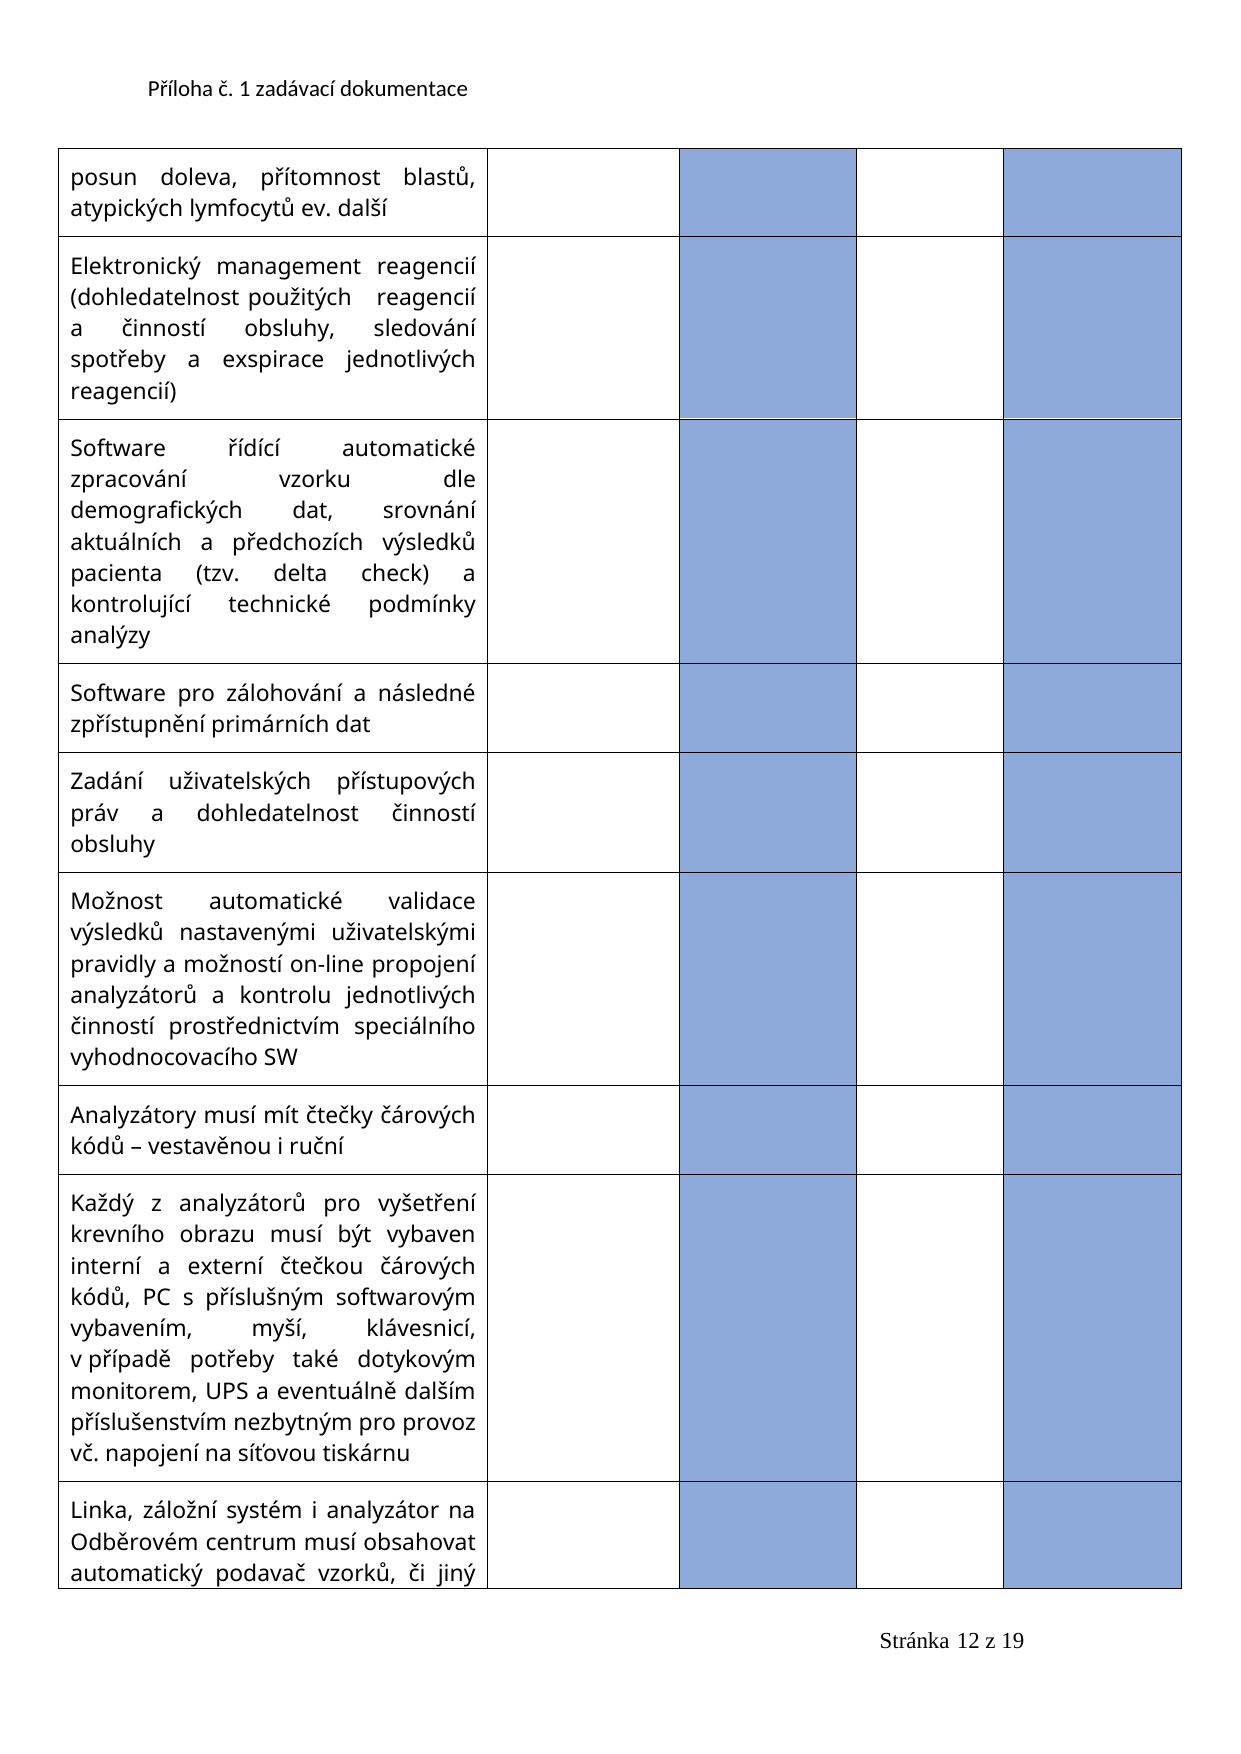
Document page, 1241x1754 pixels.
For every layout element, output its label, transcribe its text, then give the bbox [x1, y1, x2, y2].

table_cell [680, 1175, 856, 1481]
table_cell Zadání uživatelských přístupových práv a dohledatelnost činností obsluhy [59, 753, 487, 872]
table_cell [857, 873, 1003, 1085]
table_cell [1004, 149, 1181, 236]
table_cell [680, 753, 856, 872]
table_cell [488, 237, 679, 418]
table_cell [1004, 1482, 1181, 1588]
table_cell [488, 149, 679, 236]
table_cell [488, 1482, 679, 1588]
table_cell [680, 1086, 856, 1174]
table_cell [680, 420, 856, 663]
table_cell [59, 149, 487, 236]
table_cell Software řídící automatické zpracování vzorku dle demografických dat, srovnání aktuálních a předchozích výsledků pacienta (tzv. delta check) a kontrolující technické podmínky analýzy [59, 420, 487, 663]
table_cell [488, 753, 679, 872]
table_cell [680, 873, 856, 1085]
table_cell [857, 420, 1003, 663]
table_cell [488, 420, 679, 663]
table_cell [488, 1175, 679, 1481]
table_cell [857, 753, 1003, 872]
table_cell [857, 1086, 1003, 1174]
table_cell [488, 664, 679, 752]
table_cell Elektronický management reagencií (dohledatelnost použitých reagencií a činností obsluhy, sledování spotřeby a exspirace jednotlivých reagencií) [59, 237, 487, 418]
table_cell [857, 1482, 1003, 1588]
table_cell [680, 237, 856, 418]
table_cell [857, 149, 1003, 236]
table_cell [59, 1482, 487, 1588]
table_cell [857, 1175, 1003, 1481]
table_cell [1004, 753, 1181, 872]
table_cell [680, 1482, 856, 1588]
table_cell [1004, 1175, 1181, 1481]
table_cell [680, 149, 856, 236]
table_cell [857, 664, 1003, 752]
table_cell Software pro zálohování a následné zpřístupnění primárních dat [59, 664, 487, 752]
table_cell [857, 237, 1003, 418]
table_cell [680, 664, 856, 752]
table_cell [1004, 1086, 1181, 1174]
table_cell Analyzátory musí mít čtečky čárových kódů – vestavěnou i ruční [59, 1086, 487, 1174]
table_cell [1004, 420, 1181, 663]
table_cell [488, 1086, 679, 1174]
table_cell Možnost automatické validace výsledků nastavenými uživatelskými pravidly a možností on-line propojení analyzátorů a kontrolu jednotlivých činností prostřednictvím speciálního vyhodnocovacího SW [59, 873, 487, 1085]
table_cell [1004, 873, 1181, 1085]
table_cell [488, 873, 679, 1085]
table_cell [1004, 664, 1181, 752]
table_cell [1004, 237, 1181, 418]
table_cell Každý z analyzátorů pro vyšetření krevního obrazu musí být vybaven interní a externí čtečkou čárových kódů, PC s příslušným softwarovým vybavením, myší, klávesnicí, v případě potřeby také dotykovým monitorem, UPS a eventuálně dalším příslušenstvím nezbytným pro provoz vč. napojení na síťovou tiskárnu [59, 1175, 487, 1481]
